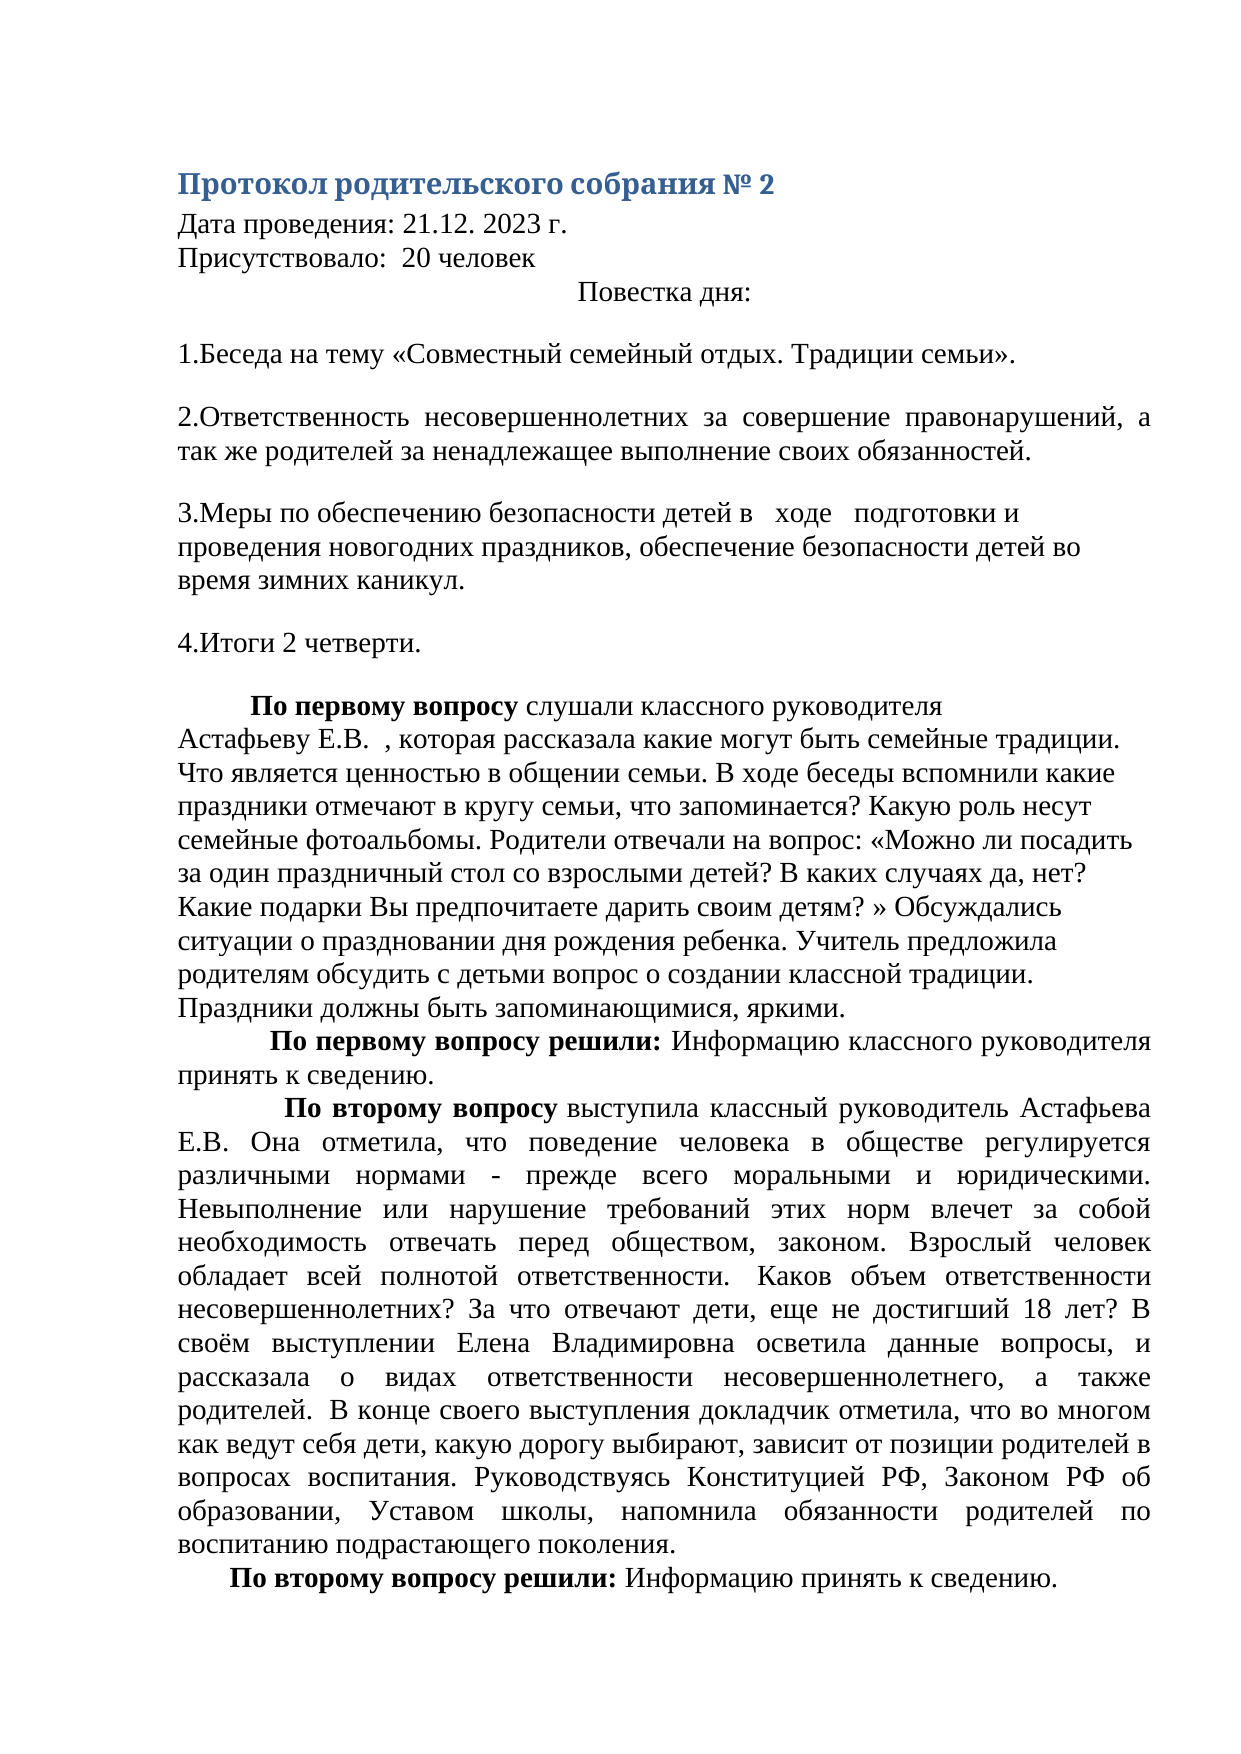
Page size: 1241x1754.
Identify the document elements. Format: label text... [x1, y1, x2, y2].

subtitle Протокол родительского собрания № 2 [177, 168, 1152, 202]
text Дата проведения: 21.12. 2023 г. [177, 207, 1152, 240]
text По первому вопросу слушали классного руководителя [177, 688, 1152, 721]
text По второму вопросу выступила классный руководитель Астафьева Е.В. Она отметила, что поведение человека в обществе регулируется различными нормами - прежде всего моральными и юридическими. Невыполнение или нарушение требований этих норм влечет за собой необходимость отвечать перед обществом, законом. Взрослый человек обладает всей полнотой ответственности. Каков объем ответственности несовершеннолетних? За что отвечают дети, еще не достигший 18 лет? В своём выступлении Елена Владимировна осветила данные вопросы, и рассказала о видах ответственности несовершеннолетнего, а также родителей. В конце своего выступления докладчик отметила, что во многом как ведут себя дети, какую дорогу выбирают, зависит от позиции родителей в вопросах воспитания. Руководствуясь Конституцией РФ, Законом РФ об образовании, Уставом школы, напомнила обязанности родителей по воспитанию подрастающего поколения. [177, 1090, 1152, 1560]
text По второму вопросу решили: Информацию принять к сведению. [177, 1560, 1152, 1593]
text 4.Итоги 2 четверти. [177, 625, 1152, 659]
text 2.Ответственность несовершеннолетних за совершение правонарушений, а так же родителей за ненадлежащее выполнение своих обязанностей. [177, 399, 1152, 466]
text 3.Меры по обеспечению безопасности детей в ходе подготовки и проведения новогодних праздников, обеспечение безопасности детей во время зимних каникул. [177, 495, 1152, 596]
text Повестка дня: [177, 274, 1152, 307]
text Астафьеву Е.В. , которая рассказала какие могут быть семейные традиции. Что является ценностью в общении семьи. В ходе беседы вспомнили какие праздники отмечают в кругу семьи, что запоминается? Какую роль несут семейные фотоальбомы. Родители отвечали на вопрос: «Можно ли посадить за один праздничный стол со взрослыми детей? В каких случаях да, нет? Какие подарки Вы предпочитаете дарить своим детям? » Обсуждались ситуации о праздновании дня рождения ребенка. Учитель предложила родителям обсудить с детьми вопрос о создании классной традиции. Праздники должны быть запоминающимися, яркими. [177, 721, 1152, 1023]
text 1.Беседа на тему «Совместный семейный отдых. Традиции семьи». [177, 336, 1152, 370]
text Присутствовало: 20 человек [177, 240, 1152, 274]
text По первому вопросу решили: Информацию классного руководителя принять к сведению. [177, 1023, 1152, 1090]
